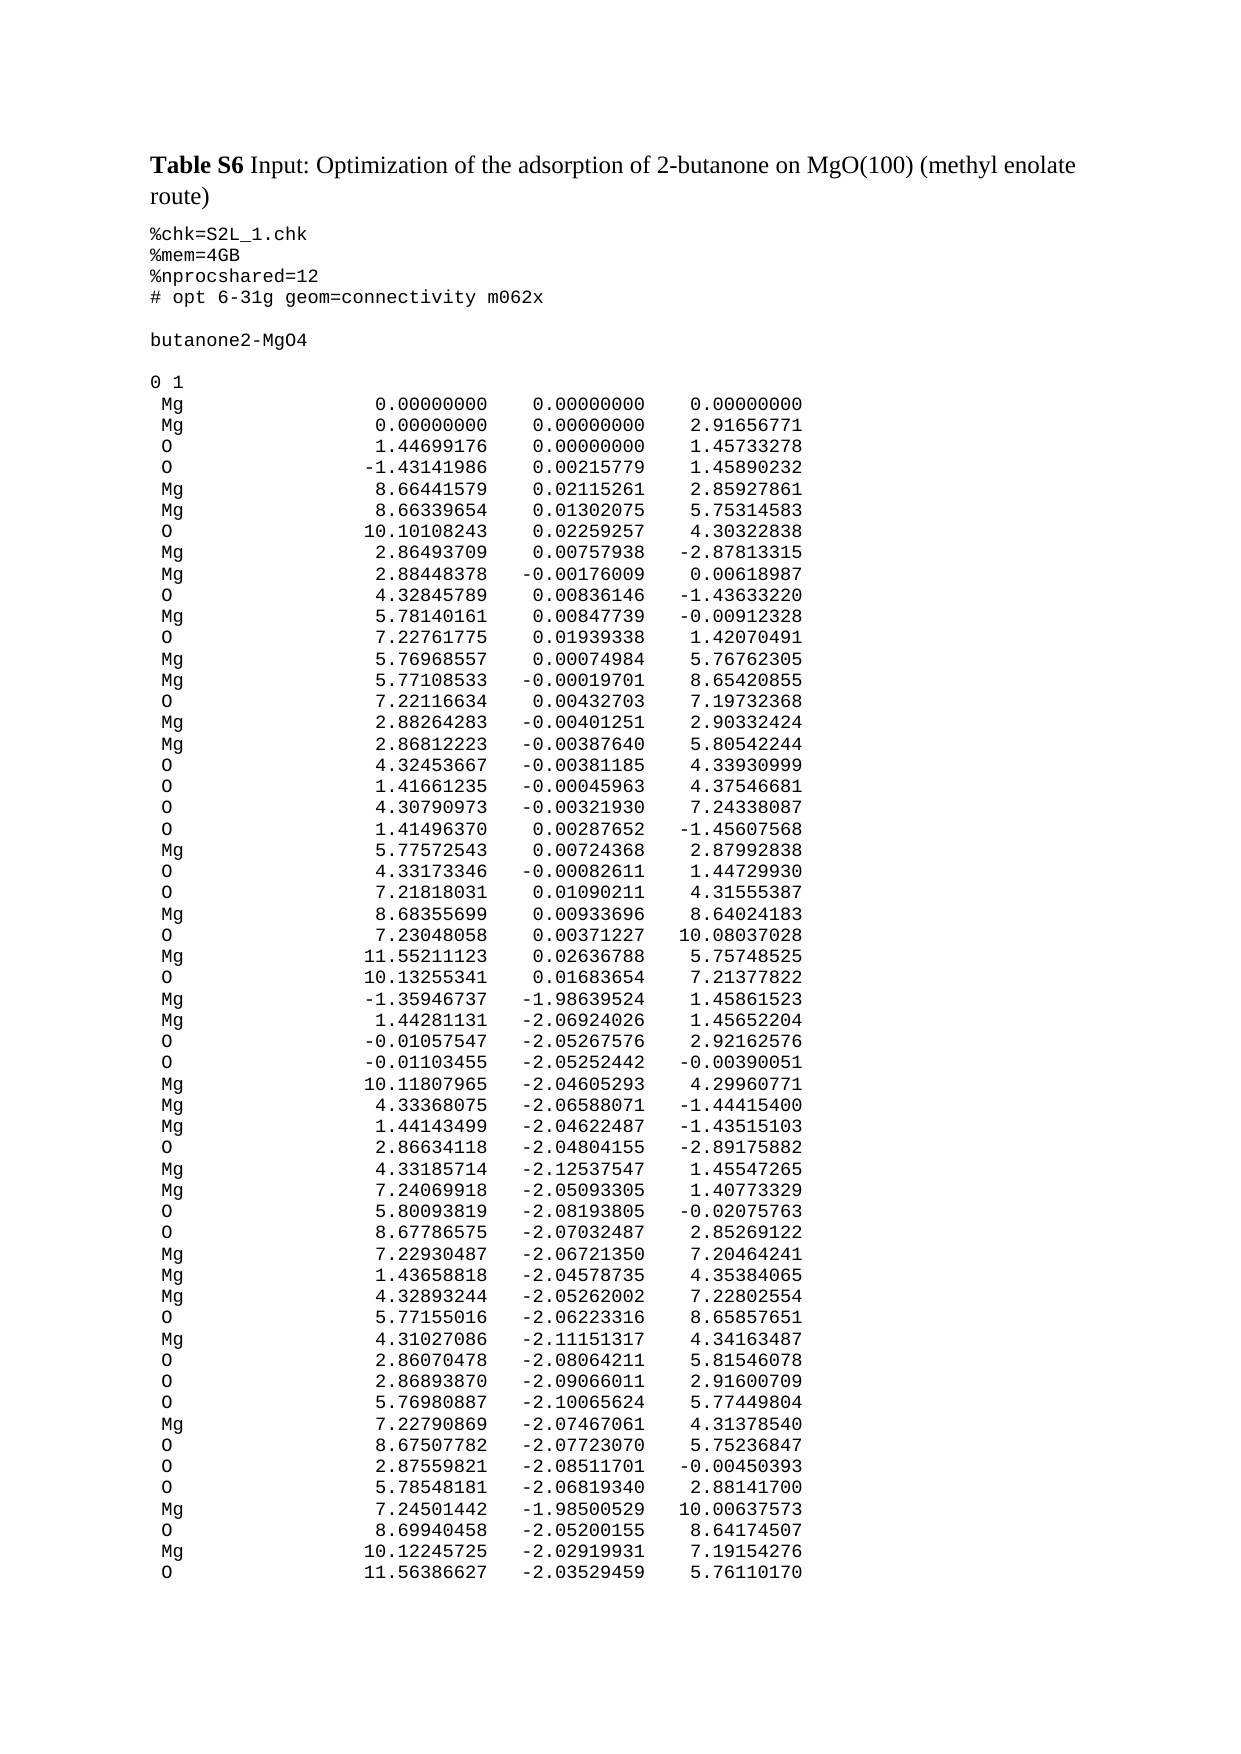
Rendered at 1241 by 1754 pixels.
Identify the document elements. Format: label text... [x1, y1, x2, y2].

text O 4.30790973 -0.00321930 7.24338087 [150, 798, 1090, 819]
text O 5.76980887 -2.10065624 5.77449804 [150, 1393, 1090, 1414]
text Mg 7.24501442 -1.98500529 10.00637573 [150, 1499, 1090, 1521]
text Mg 0.00000000 0.00000000 2.91656771 [150, 416, 1090, 437]
text O 4.32845789 0.00836146 -1.43633220 [150, 586, 1090, 607]
text Mg 7.22790869 -2.07467061 4.31378540 [150, 1414, 1090, 1436]
text %nprocshared=12 [150, 267, 1090, 288]
text O 1.41496370 0.00287652 -1.45607568 [150, 819, 1090, 841]
text Mg 7.24069918 -2.05093305 1.40773329 [150, 1181, 1090, 1202]
text Mg 2.86812223 -0.00387640 5.80542244 [150, 734, 1090, 756]
text Mg 8.68355699 0.00933696 8.64024183 [150, 904, 1090, 926]
text Mg 10.11807965 -2.04605293 4.29960771 [150, 1074, 1090, 1096]
text # opt 6-31g geom=connectivity m062x [150, 288, 1090, 309]
text Mg 10.12245725 -2.02919931 7.19154276 [150, 1542, 1090, 1563]
text Table S6 Input: Optimization of the adsorption of 2-butanone on MgO(100) (methyl enolate route) [150, 150, 1090, 210]
text O 8.69940458 -2.05200155 8.64174507 [150, 1521, 1090, 1542]
text 0 1 [150, 373, 1090, 394]
text Mg 2.86493709 0.00757938 -2.87813315 [150, 543, 1090, 564]
text Mg 5.78140161 0.00847739 -0.00912328 [150, 607, 1090, 628]
text Mg 2.88448378 -0.00176009 0.00618987 [150, 564, 1090, 586]
text Mg 5.77572543 0.00724368 2.87992838 [150, 841, 1090, 862]
text O 4.33173346 -0.00082611 1.44729930 [150, 862, 1090, 883]
text Mg 4.31027086 -2.11151317 4.34163487 [150, 1329, 1090, 1351]
text O 5.77155016 -2.06223316 8.65857651 [150, 1308, 1090, 1329]
text Mg 11.55211123 0.02636788 5.75748525 [150, 947, 1090, 968]
text O 8.67786575 -2.07032487 2.85269122 [150, 1223, 1090, 1244]
text Mg 1.43658818 -2.04578735 4.35384065 [150, 1266, 1090, 1287]
text O 11.56386627 -2.03529459 5.76110170 [150, 1563, 1090, 1584]
text O 1.44699176 0.00000000 1.45733278 [150, 437, 1090, 458]
text %mem=4GB [150, 246, 1090, 267]
text O 2.86893870 -2.09066011 2.91600709 [150, 1372, 1090, 1393]
text Mg 4.33368075 -2.06588071 -1.44415400 [150, 1096, 1090, 1117]
text O 1.41661235 -0.00045963 4.37546681 [150, 777, 1090, 798]
text O 2.86070478 -2.08064211 5.81546078 [150, 1351, 1090, 1372]
text O 2.87559821 -2.08511701 -0.00450393 [150, 1457, 1090, 1478]
text Mg 7.22930487 -2.06721350 7.20464241 [150, 1244, 1090, 1266]
text O -0.01103455 -2.05252442 -0.00390051 [150, 1053, 1090, 1074]
text O 7.23048058 0.00371227 10.08037028 [150, 926, 1090, 947]
text O 4.32453667 -0.00381185 4.33930999 [150, 756, 1090, 777]
text O 7.21818031 0.01090211 4.31555387 [150, 883, 1090, 904]
text O -0.01057547 -2.05267576 2.92162576 [150, 1032, 1090, 1053]
text O 5.78548181 -2.06819340 2.88141700 [150, 1478, 1090, 1499]
text Mg 2.88264283 -0.00401251 2.90332424 [150, 713, 1090, 734]
text O 7.22116634 0.00432703 7.19732368 [150, 692, 1090, 713]
text O 10.13255341 0.01683654 7.21377822 [150, 968, 1090, 989]
text O 7.22761775 0.01939338 1.42070491 [150, 628, 1090, 649]
text O 5.80093819 -2.08193805 -0.02075763 [150, 1202, 1090, 1223]
text Mg 1.44281131 -2.06924026 1.45652204 [150, 1011, 1090, 1032]
text butanone2-MgO4 [150, 331, 1090, 352]
text O -1.43141986 0.00215779 1.45890232 [150, 458, 1090, 479]
text Mg 4.32893244 -2.05262002 7.22802554 [150, 1287, 1090, 1308]
text Mg 0.00000000 0.00000000 0.00000000 [150, 394, 1090, 416]
text Mg 8.66339654 0.01302075 5.75314583 [150, 501, 1090, 522]
text Mg 4.33185714 -2.12537547 1.45547265 [150, 1159, 1090, 1181]
text O 2.86634118 -2.04804155 -2.89175882 [150, 1138, 1090, 1159]
text O 8.67507782 -2.07723070 5.75236847 [150, 1436, 1090, 1457]
text %chk=S2L_1.chk [150, 224, 1090, 246]
text Mg 1.44143499 -2.04622487 -1.43515103 [150, 1117, 1090, 1138]
text Mg 5.76968557 0.00074984 5.76762305 [150, 649, 1090, 671]
text Mg 8.66441579 0.02115261 2.85927861 [150, 479, 1090, 501]
text O 10.10108243 0.02259257 4.30322838 [150, 522, 1090, 543]
text Mg 5.77108533 -0.00019701 8.65420855 [150, 671, 1090, 692]
text Mg -1.35946737 -1.98639524 1.45861523 [150, 989, 1090, 1011]
